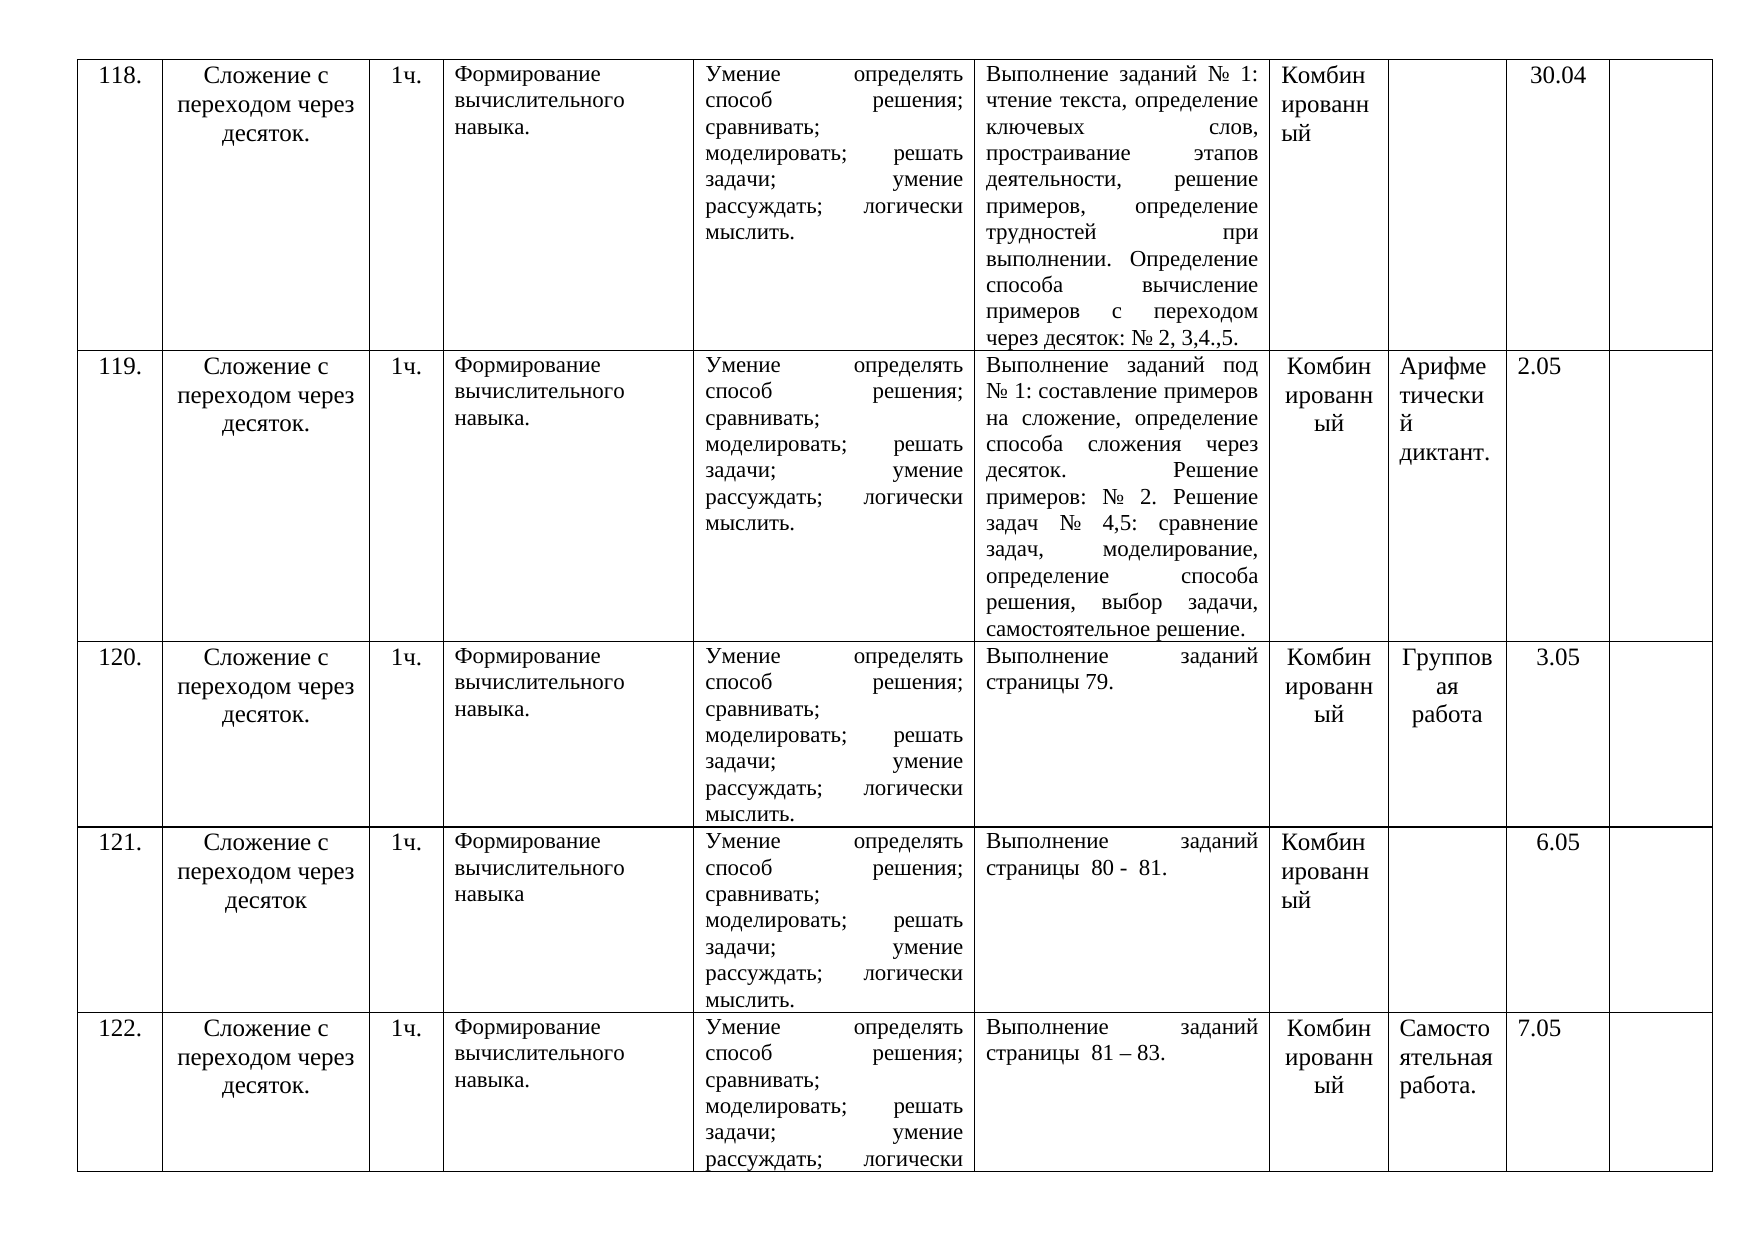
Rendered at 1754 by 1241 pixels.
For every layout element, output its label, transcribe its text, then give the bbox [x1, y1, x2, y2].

table_cell Комбинированный [1270, 828, 1388, 1012]
table_cell Умение определять способ решения; сравнивать; моделировать; решать задачи; умение рассуждать; логически мыслить. [694, 351, 974, 641]
table_cell 121. [78, 828, 162, 1012]
table_cell 1ч. [370, 642, 443, 826]
table_cell 118. [78, 60, 162, 350]
table_cell Арифметический диктант. [1389, 351, 1506, 641]
table_cell [1389, 828, 1506, 1012]
table_cell [1610, 60, 1712, 350]
table_cell [1610, 351, 1712, 641]
table_cell [1610, 828, 1712, 1012]
table_cell Выполнение заданий № 1: чтение текста, определение ключевых слов, простраивание этапов деятельности, решение примеров, определение трудностей при выполнении. Определение способа вычисление примеров с переходом через десяток: № 2, 3,4.,5. [975, 60, 1269, 350]
table_cell 119. [78, 351, 162, 641]
table_cell 3.05 [1507, 642, 1609, 826]
table_cell 1ч. [370, 60, 443, 350]
table_cell Формирование вычислительного навыка. [444, 642, 693, 826]
table_cell Выполнение заданий страницы 79. [975, 642, 1269, 826]
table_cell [1389, 1013, 1506, 1171]
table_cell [975, 1013, 1269, 1171]
table_cell Комбинированный [1270, 351, 1388, 641]
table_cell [163, 1013, 369, 1171]
table_cell Комбинированный [1270, 642, 1388, 826]
table_cell Сложение с переходом через десяток. [163, 60, 369, 350]
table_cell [444, 1013, 693, 1171]
table_cell 122. [78, 1013, 162, 1171]
table_cell Комбинированный [1270, 1013, 1388, 1171]
table_cell Выполнение заданий страницы 80 - 81. [975, 828, 1269, 1012]
table_cell 7.05 [1507, 1013, 1609, 1171]
table_cell Групповая работа [1389, 642, 1506, 826]
table_cell [1389, 60, 1506, 350]
table_cell Комбинированный [1270, 60, 1388, 350]
table_cell Формирование вычислительного навыка. [444, 351, 693, 641]
table_cell [1610, 642, 1712, 826]
table_cell Сложение с переходом через десяток [163, 828, 369, 1012]
table_cell 120. [78, 642, 162, 826]
table_cell 1ч. [370, 828, 443, 1012]
table_cell Умение определять способ решения; сравнивать; моделировать; решать задачи; умение рассуждать; логически мыслить. [694, 828, 974, 1012]
table_cell Формирование вычислительного навыка [444, 828, 693, 1012]
table_cell Сложение с переходом через десяток. [163, 351, 369, 641]
table_cell 2.05 [1507, 351, 1609, 641]
table_cell Умение определять способ решения; сравнивать; моделировать; решать задачи; умение рассуждать; логически мыслить. [694, 642, 974, 826]
table_cell Выполнение заданий под № 1: составление примеров на сложение, определение способа сложения через десяток. Решение примеров: № 2. Решение задач № 4,5: сравнение задач, моделирование, определение способа решения, выбор задачи, самостоятельное решение. [975, 351, 1269, 641]
table_cell [1610, 1013, 1712, 1171]
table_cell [694, 1013, 974, 1171]
table_cell 6.05 [1507, 828, 1609, 1012]
table_cell Сложение с переходом через десяток. [163, 642, 369, 826]
table_cell 1ч. [370, 1013, 443, 1171]
table_cell Формирование вычислительного навыка. [444, 60, 693, 350]
table_cell 1ч. [370, 351, 443, 641]
table_cell Умение определять способ решения; сравнивать; моделировать; решать задачи; умение рассуждать; логически мыслить. [694, 60, 974, 350]
table_cell 30.04 [1507, 60, 1609, 350]
